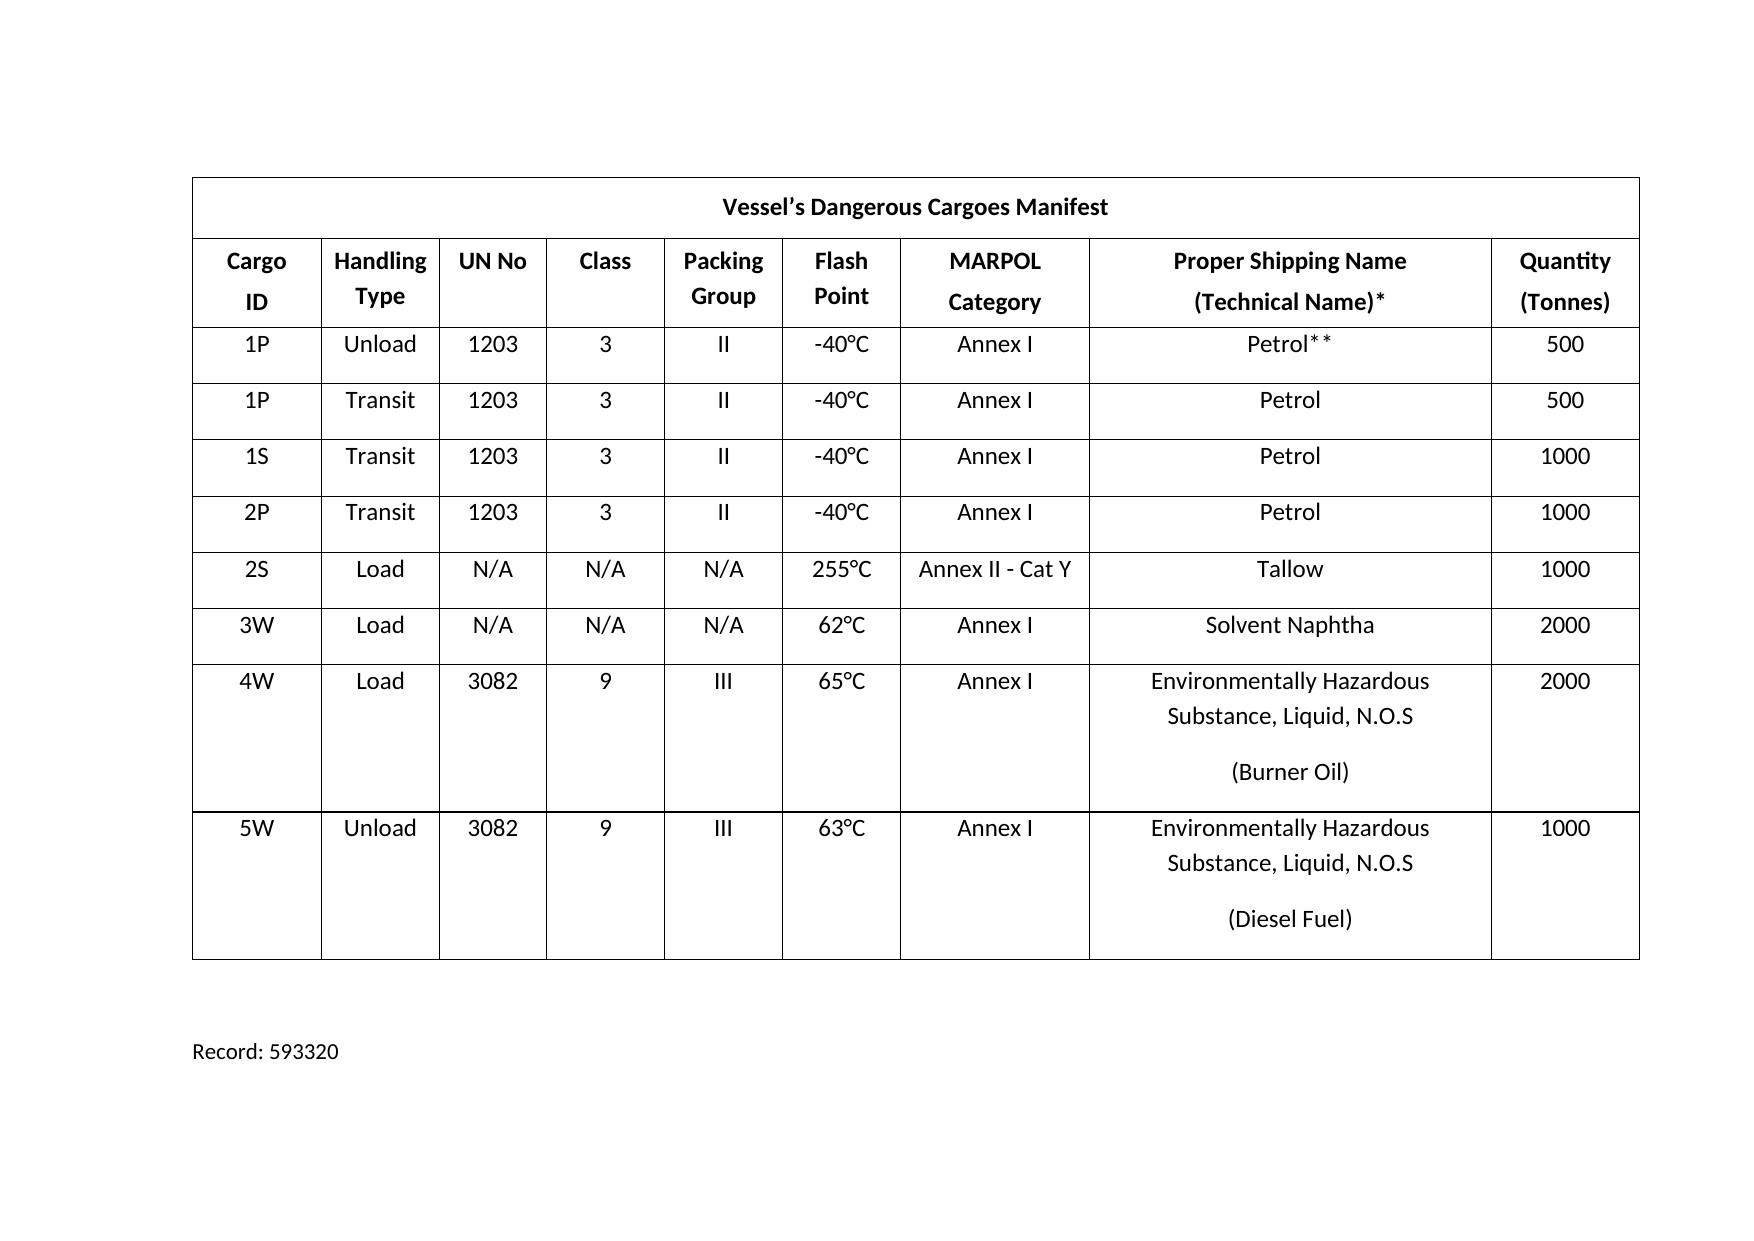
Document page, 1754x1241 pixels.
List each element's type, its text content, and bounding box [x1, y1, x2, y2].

table_cell 1000 [1492, 813, 1639, 958]
table_cell 1203 [440, 328, 546, 383]
table_cell 4W [193, 665, 321, 811]
table_cell 2S [193, 553, 321, 608]
table_cell -40°C [783, 440, 900, 496]
table_cell Proper Shipping Name (Technical Name)* [1090, 239, 1491, 327]
table_cell 1203 [440, 497, 546, 552]
table_cell N/A [547, 609, 664, 664]
table_cell 500 [1492, 328, 1639, 383]
table_cell Unload [322, 328, 439, 383]
table_cell 1000 [1492, 440, 1639, 496]
table_cell Handling Type [322, 239, 439, 327]
table_cell Environmentally Hazardous Substance, Liquid, N.O.S (Diesel Fuel) [1090, 813, 1491, 958]
table_cell 3 [547, 440, 664, 496]
table_cell Cargo ID [193, 239, 321, 327]
table_cell Annex I [901, 609, 1089, 664]
table_cell 65°C [783, 665, 900, 811]
table_cell III [665, 813, 782, 958]
table_cell 9 [547, 665, 664, 811]
table_cell Petrol [1090, 497, 1491, 552]
table_cell III [665, 665, 782, 811]
table_cell 63°C [783, 813, 900, 958]
table_cell 2000 [1492, 609, 1639, 664]
table_cell 9 [547, 813, 664, 958]
table_cell Annex I [901, 384, 1089, 439]
table_cell Packing Group [665, 239, 782, 327]
table_cell Transit [322, 384, 439, 439]
table_cell Petrol** [1090, 328, 1491, 383]
table_cell -40°C [783, 328, 900, 383]
table_cell Class [547, 239, 664, 327]
table_cell Environmentally Hazardous Substance, Liquid, N.O.S (Burner Oil) [1090, 665, 1491, 811]
table_header Vessel’s Dangerous Cargoes Manifest [193, 178, 1639, 238]
table_cell II [665, 384, 782, 439]
table_cell N/A [547, 553, 664, 608]
table_cell Annex I [901, 665, 1089, 811]
table_cell Quantity (Tonnes) [1492, 239, 1639, 327]
table_cell Unload [322, 813, 439, 958]
table_cell 1P [193, 328, 321, 383]
table_cell Load [322, 609, 439, 664]
table_cell 1000 [1492, 553, 1639, 608]
table_cell Flash Point [783, 239, 900, 327]
table_cell II [665, 497, 782, 552]
table_cell N/A [440, 553, 546, 608]
table_cell 1S [193, 440, 321, 496]
table_cell Solvent Naphtha [1090, 609, 1491, 664]
table_cell Petrol [1090, 440, 1491, 496]
table_cell 1203 [440, 440, 546, 496]
table_cell Annex I [901, 813, 1089, 958]
table_cell 500 [1492, 384, 1639, 439]
table_cell Load [322, 553, 439, 608]
table_cell 3 [547, 384, 664, 439]
table_cell II [665, 328, 782, 383]
table_cell Transit [322, 497, 439, 552]
table_cell 1203 [440, 384, 546, 439]
table_cell Annex II - Cat Y [901, 553, 1089, 608]
table_cell 1000 [1492, 497, 1639, 552]
table_cell 3 [547, 328, 664, 383]
table_cell Annex I [901, 497, 1089, 552]
table_cell 3082 [440, 813, 546, 958]
table_cell 62°C [783, 609, 900, 664]
table_cell Load [322, 665, 439, 811]
table_cell -40°C [783, 384, 900, 439]
table_cell 3082 [440, 665, 546, 811]
table_cell Annex I [901, 328, 1089, 383]
table_cell N/A [665, 609, 782, 664]
table_cell N/A [665, 553, 782, 608]
table_cell -40°C [783, 497, 900, 552]
table_cell II [665, 440, 782, 496]
table_cell Tallow [1090, 553, 1491, 608]
table_cell 255°C [783, 553, 900, 608]
table_cell Annex I [901, 440, 1089, 496]
table_cell N/A [440, 609, 546, 664]
table_cell MARPOL Category [901, 239, 1089, 327]
table_cell 2P [193, 497, 321, 552]
table_cell 3 [547, 497, 664, 552]
table_cell 2000 [1492, 665, 1639, 811]
table_cell 5W [193, 813, 321, 958]
table_cell Transit [322, 440, 439, 496]
table_cell UN No [440, 239, 546, 327]
table_cell 1P [193, 384, 321, 439]
table_cell Petrol [1090, 384, 1491, 439]
table_cell 3W [193, 609, 321, 664]
